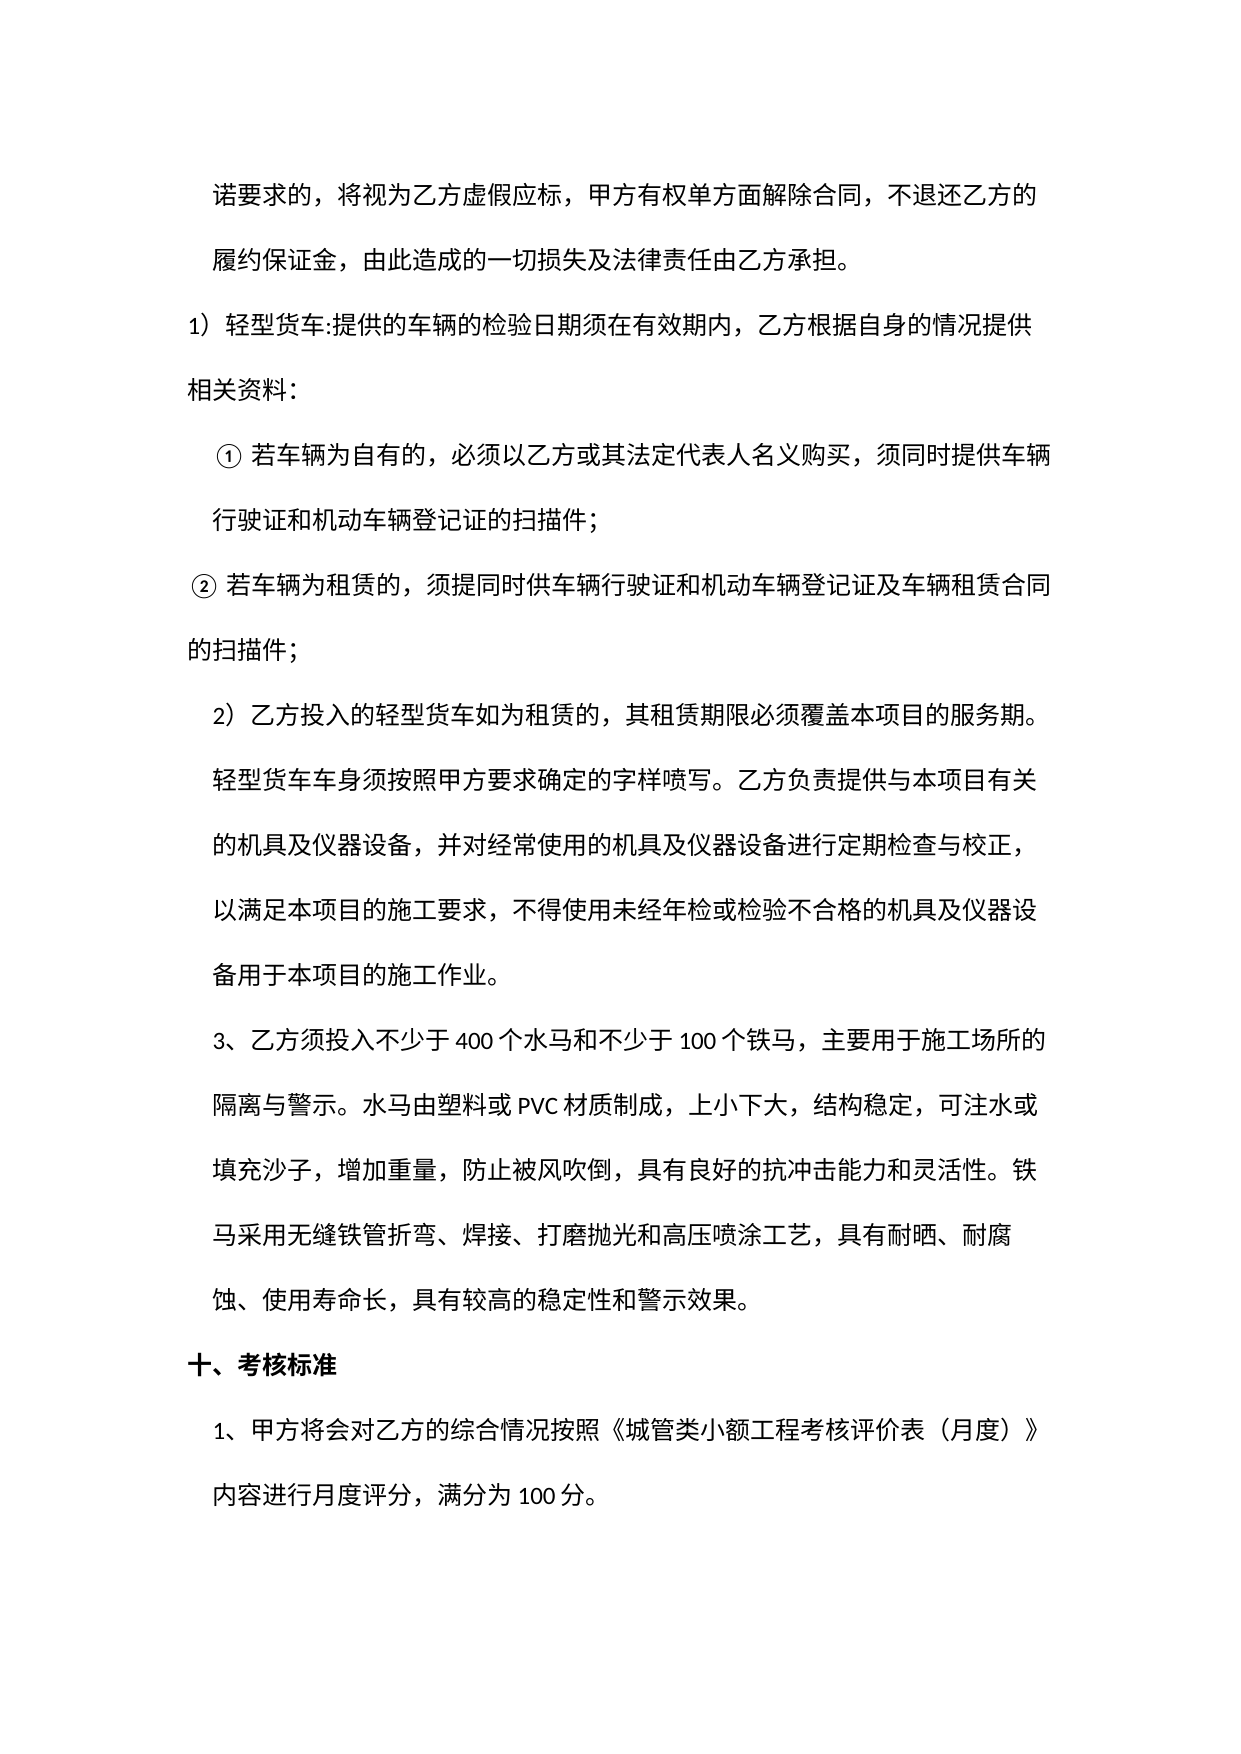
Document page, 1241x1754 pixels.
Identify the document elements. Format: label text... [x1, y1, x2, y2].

text 1、甲方将会对乙方的综合情况按照《城管类小额工程考核评价表（月度）》内容进行月度评分，满分为100分。 [212, 1397, 1053, 1527]
text 十、考核标准 [187, 1332, 1053, 1397]
text 1）轻型货车:提供的车辆的检验日期须在有效期内，乙方根据自身的情况提供相关资料： [187, 292, 1053, 422]
text ②若车辆为租赁的，须提同时供车辆行驶证和机动车辆登记证及车辆租赁合同的扫描件； [187, 552, 1053, 682]
text 2）乙方投入的轻型货车如为租赁的，其租赁期限必须覆盖本项目的服务期。轻型货车车身须按照甲方要求确定的字样喷写。乙方负责提供与本项目有关的机具及仪器设备，并对经常使用的机具及仪器设备进行定期检查与校正，以满足本项目的施工要求，不得使用未经年检或检验不合格的机具及仪器设备用于本项目的施工作业。 [212, 682, 1053, 1007]
text 3、乙方须投入不少于400个水马和不少于100个铁马，主要用于施工场所的隔离与警示。水马由塑料或PVC材质制成，上小下大，结构稳定，可注水或填充沙子，增加重量，防止被风吹倒，具有良好的抗冲击能力和灵活性。铁马采用无缝铁管折弯、焊接、打磨抛光和高压喷涂工艺，具有耐晒、耐腐蚀、使用寿命长，具有较高的稳定性和警示效果。 [212, 1007, 1053, 1332]
text ①若车辆为自有的，必须以乙方或其法定代表人名义购买，须同时提供车辆行驶证和机动车辆登记证的扫描件； [212, 422, 1053, 552]
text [212, 162, 1053, 292]
